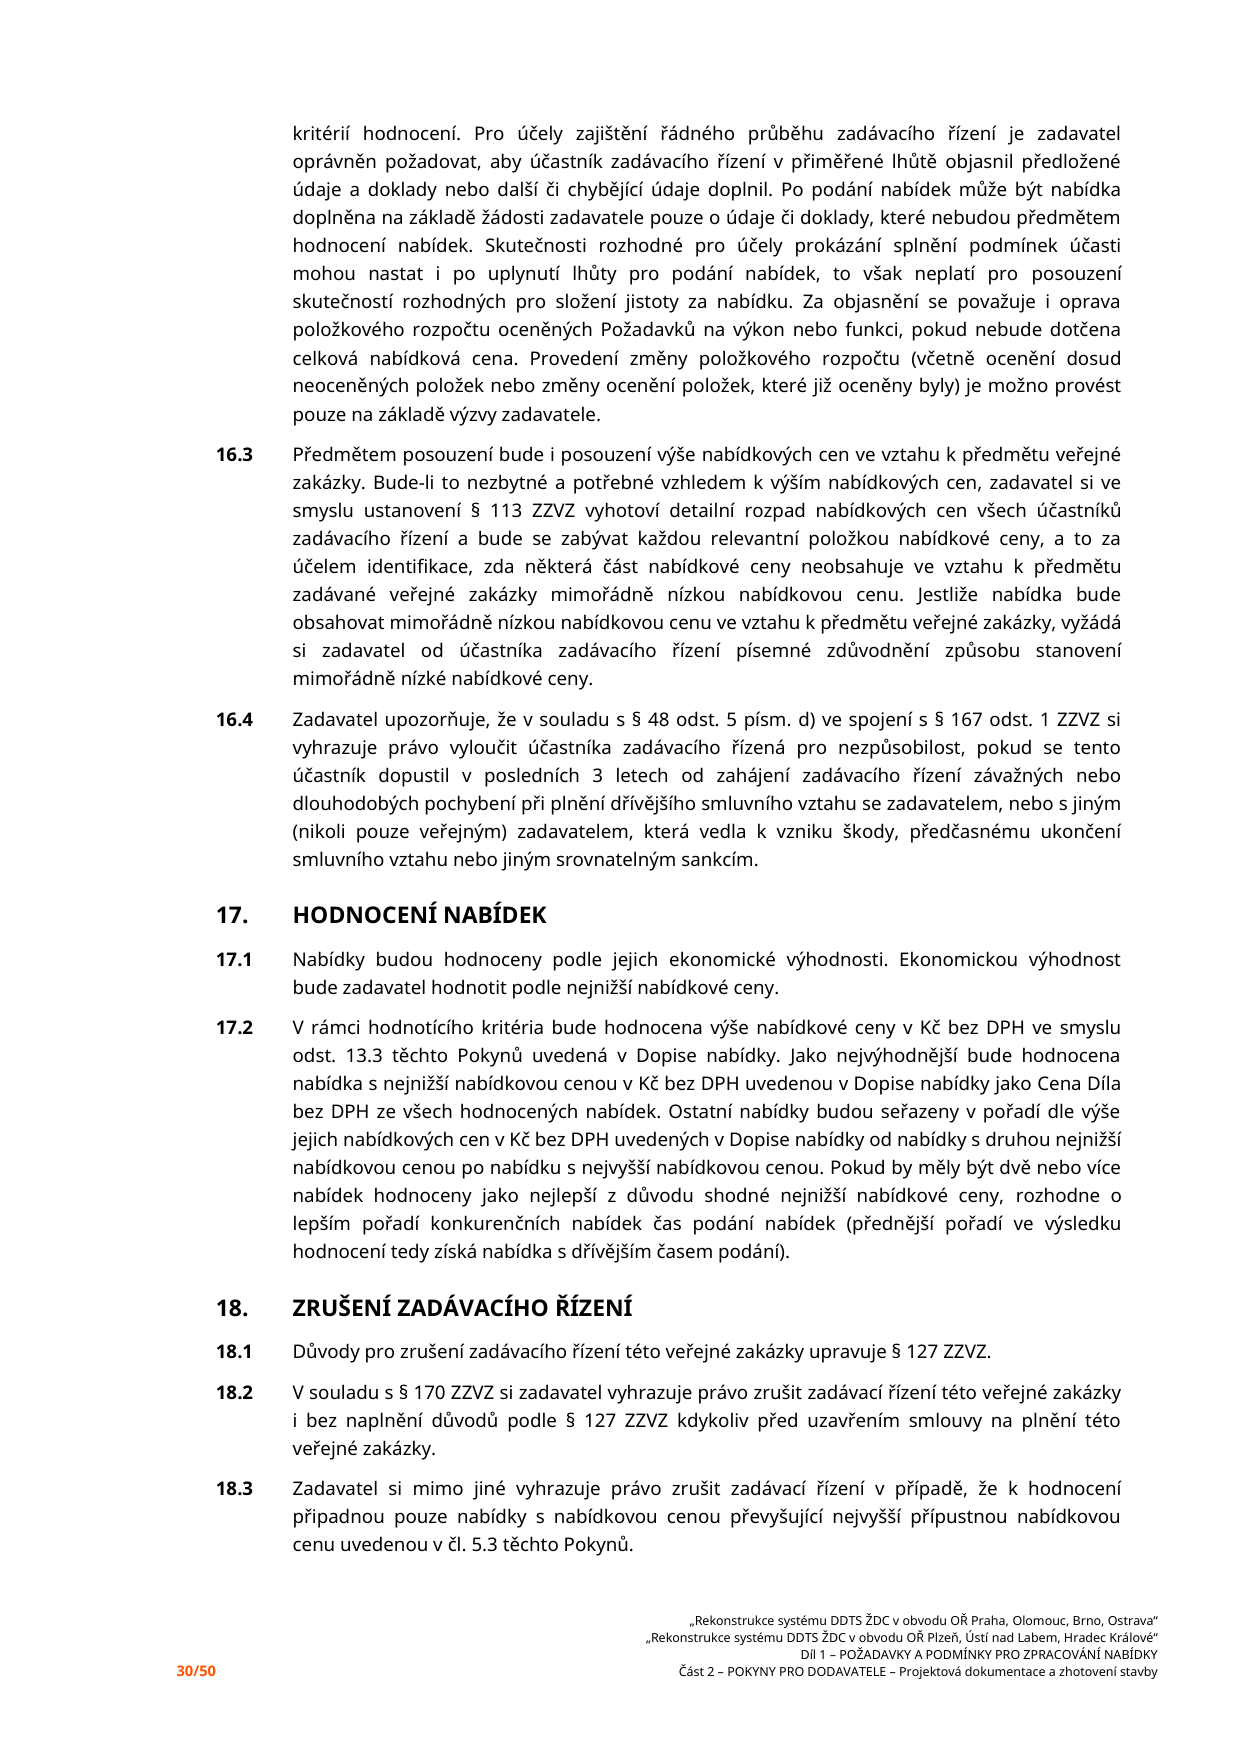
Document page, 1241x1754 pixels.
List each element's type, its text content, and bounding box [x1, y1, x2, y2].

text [216, 121, 1122, 426]
text HODNOCENÍ NABÍDEK [216, 899, 1122, 930]
text V rámci hodnotícího kritéria bude hodnocena výše nabídkové ceny v Kč bez DPH ve smyslu odst. 13.3 těchto Pokynů uvedená v Dopise nabídky. Jako nejvýhodnější bude hodnocena nabídka s nejnižší nabídkovou cenou v Kč bez DPH uvedenou v Dopise nabídky jako Cena Díla bez DPH ze všech hodnocených nabídek. Ostatní nabídky budou seřazeny v pořadí dle výše jejich nabídkových cen v Kč bez DPH uvedených v Dopise nabídky od nabídky s druhou nejnižší nabídkovou cenou po nabídku s nejvyšší nabídkovou cenou. Pokud by měly být dvě nebo více nabídek hodnoceny jako nejlepší z důvodu shodné nejnižší nabídkové ceny, rozhodne o lepším pořadí konkurenčních nabídek čas podání nabídek (přednější pořadí ve výsledku hodnocení tedy získá nabídka s dřívějším časem podání). [216, 1014, 1122, 1264]
text Zadavatel upozorňuje, že v souladu s § 48 odst. 5 písm. d) ve spojení s § 167 odst. 1 ZZVZ si vyhrazuje právo vyloučit účastníka zadávacího řízená pro nezpůsobilost, pokud se tento účastník dopustil v posledních 3 letech od zahájení zadávacího řízení závažných nebo dlouhodobých pochybení při plnění dřívějšího smluvního vztahu se zadavatelem, nebo s jiným (nikoli pouze veřejným) zadavatelem, která vedla k vzniku škody, předčasnému ukončení smluvního vztahu nebo jiným srovnatelným sankcím. [216, 706, 1122, 872]
text V souladu s § 170 ZZVZ si zadavatel vyhrazuje právo zrušit zadávací řízení této veřejné zakázky i bez naplnění důvodů podle § 127 ZZVZ kdykoliv před uzavřením smlouvy na plnění této veřejné zakázky. [216, 1379, 1122, 1461]
text Zadavatel si mimo jiné vyhrazuje právo zrušit zadávací řízení v případě, že k hodnocení připadnou pouze nabídky s nabídkovou cenou převyšující nejvyšší přípustnou nabídkovou cenu uvedenou v čl. 5.3 těchto Pokynů. [216, 1476, 1122, 1557]
text Nabídky budou hodnoceny podle jejich ekonomické výhodnosti. Ekonomickou výhodnost bude zadavatel hodnotit podle nejnižší nabídkové ceny. [216, 946, 1122, 999]
text ZRUŠENÍ ZADÁVACÍHO ŘÍZENÍ [216, 1292, 1122, 1323]
text Předmětem posouzení bude i posouzení výše nabídkových cen ve vztahu k předmětu veřejné zakázky. Bude-li to nezbytné a potřebné vzhledem k výším nabídkových cen, zadavatel si ve smyslu ustanovení § 113 ZZVZ vyhotoví detailní rozpad nabídkových cen všech účastníků zadávacího řízení a bude se zabývat každou relevantní položkou nabídkové ceny, a to za účelem identifikace, zda některá část nabídkové ceny neobsahuje ve vztahu k předmětu zadávané veřejné zakázky mimořádně nízkou nabídkovou cenu. Jestliže nabídka bude obsahovat mimořádně nízkou nabídkovou cenu ve vztahu k předmětu veřejné zakázky, vyžádá si zadavatel od účastníka zadávacího řízení písemné zdůvodnění způsobu stanovení mimořádně nízké nabídkové ceny. [216, 441, 1122, 691]
text Důvody pro zrušení zadávacího řízení této veřejné zakázky upravuje § 127 ZZVZ. [216, 1339, 1122, 1364]
